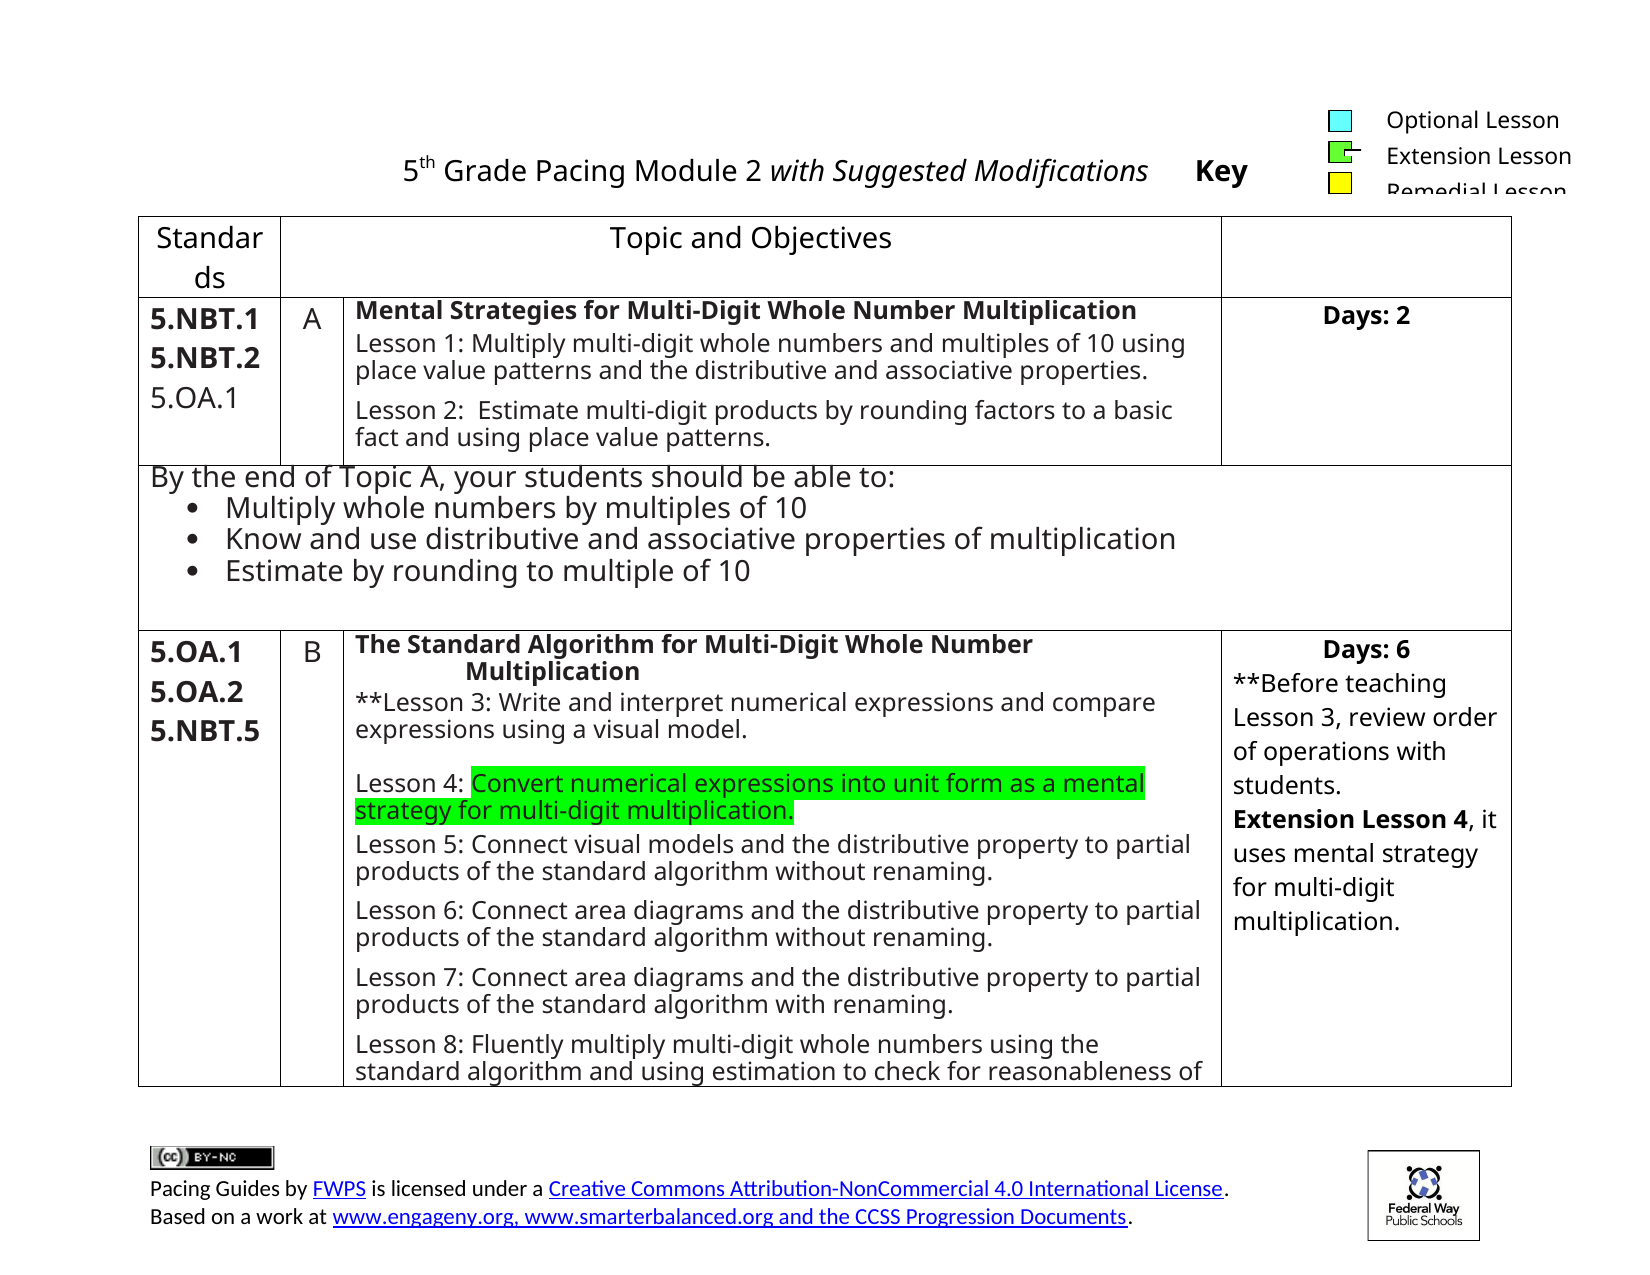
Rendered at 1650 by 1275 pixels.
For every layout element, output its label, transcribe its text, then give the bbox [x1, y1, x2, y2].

picture [150, 1146, 275, 1170]
table_cell 5.NBT.1 5.NBT.2 5.OA.1 [139, 298, 280, 464]
table_cell 5.OA.1 5.OA.2 5.NBT.5 [139, 631, 280, 1086]
table_header Standards [139, 217, 280, 297]
text 5th Grade Pacing Module 2 with Suggested Modifications Key [150, 150, 1370, 190]
picture [1367, 1150, 1480, 1241]
table_cell Days: 2 [1222, 298, 1511, 464]
table_cell Mental Strategies for Multi-Digit Whole Number Multiplication Lesson 1: Lesson 1: Multiply multi-digit whole numbers and multiples of 10 using place value patterns and the distributive and associative properties. Lesson 2: Lesson 2: Estimate multi-digit products by rounding factors to a basic fact and using place value patterns. [344, 298, 1221, 464]
table_cell B [281, 631, 343, 1086]
table_header [1222, 217, 1511, 297]
table_header Topic and Objectives [281, 217, 1221, 297]
table_cell A [281, 298, 343, 464]
table_cell By the end of Topic A, your students should be able to: Multiply whole numbers by multiples of 10 Know and use distributive and associative properties of multiplication Estimate by rounding to multiple of 10 [139, 466, 1511, 630]
